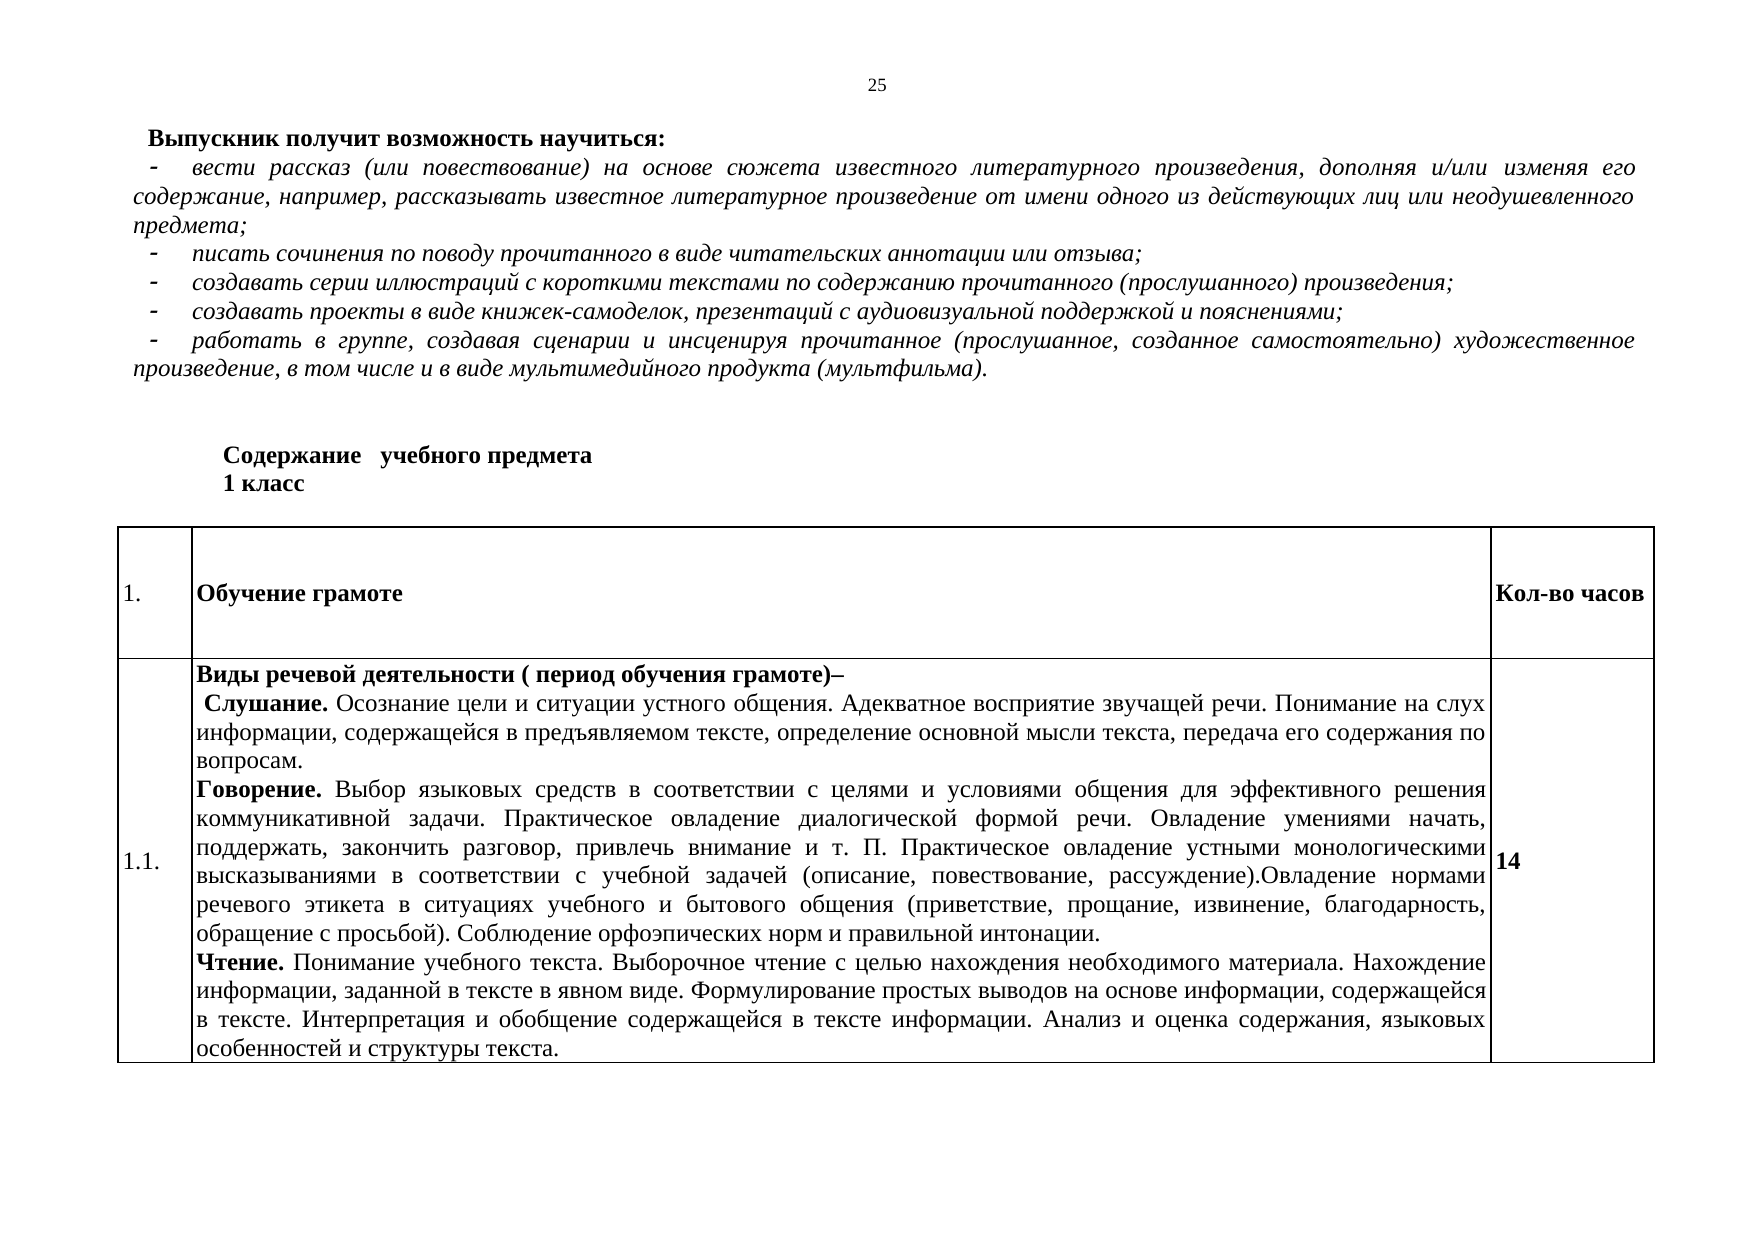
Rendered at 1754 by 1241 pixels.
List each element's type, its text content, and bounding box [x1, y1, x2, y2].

table_cell 1.1. [119, 659, 191, 1062]
table_cell Виды речевой деятельности ( период обучения грамоте)– Слушание. Осознание цели и ситуации устного общения. Адекватное восприятие звучащей речи. Понимание на слух информации, содержащейся в предъявляемом тексте, определение основной мысли текста, передача его содержания по вопросам. Говорение. Выбор языковых средств в соответствии с целями и условиями общения для эффективного решения коммуникативной задачи. Практическое овладение диалогической формой речи. Овладение умениями начать, поддержать, закончить разговор, привлечь внимание и т. П. Практическое овладение устными монологическими высказываниями в соответствии с учебной задачей (описание, повествование, рассуждение).Овладение нормами речевого этикета в ситуациях учебного и бытового общения (приветствие, прощание, извинение, благодарность, обращение с просьбой). Соблюдение орфоэпических норм и правильной интонации. Чтение. Понимание учебного текста. Выборочное чтение с целью нахождения необходимого материала. Нахождение информации, заданной в тексте в явном виде. Формулирование простых выводов на основе информации, содержащейся в тексте. Интерпретация и обобщение содержащейся в тексте информации. Анализ и оценка содержания, языковых особенностей и структуры текста. [193, 659, 1490, 1062]
text Выпускник получит возможность научиться: [118, 123, 1636, 152]
table_header 1. [119, 528, 191, 658]
list вести рассказ (или повествование) на основе сюжета известного литературного произведения, дополняя и/или изменяя его содержание, например, рассказывать известное литературное произведение от имени одного из действующих лиц или неодушевленного предмета; [133, 152, 1636, 238]
list писать сочинения по поводу прочитанного в виде читательских аннотации или отзыва; [133, 238, 1636, 267]
table_cell 14 [1492, 659, 1653, 1062]
list работать в группе, создавая сценарии и инсценируя прочитанное (прослушанное, созданное самостоятельно) художественное произведение, в том числе и в виде мультимедийного продукта (мультфильма). [133, 325, 1636, 382]
table_header Кол-во часов [1492, 528, 1653, 658]
list создавать серии иллюстраций с короткими текстами по содержанию прочитанного (прослушанного) произведения; [133, 267, 1636, 296]
list 1 класс [223, 468, 1636, 497]
list Содержание учебного предмета [223, 440, 1636, 468]
list создавать проекты в виде книжек-самоделок, презентаций с аудиовизуальной поддержкой и пояснениями; [133, 296, 1636, 325]
table_header Обучение грамоте [193, 528, 1490, 658]
